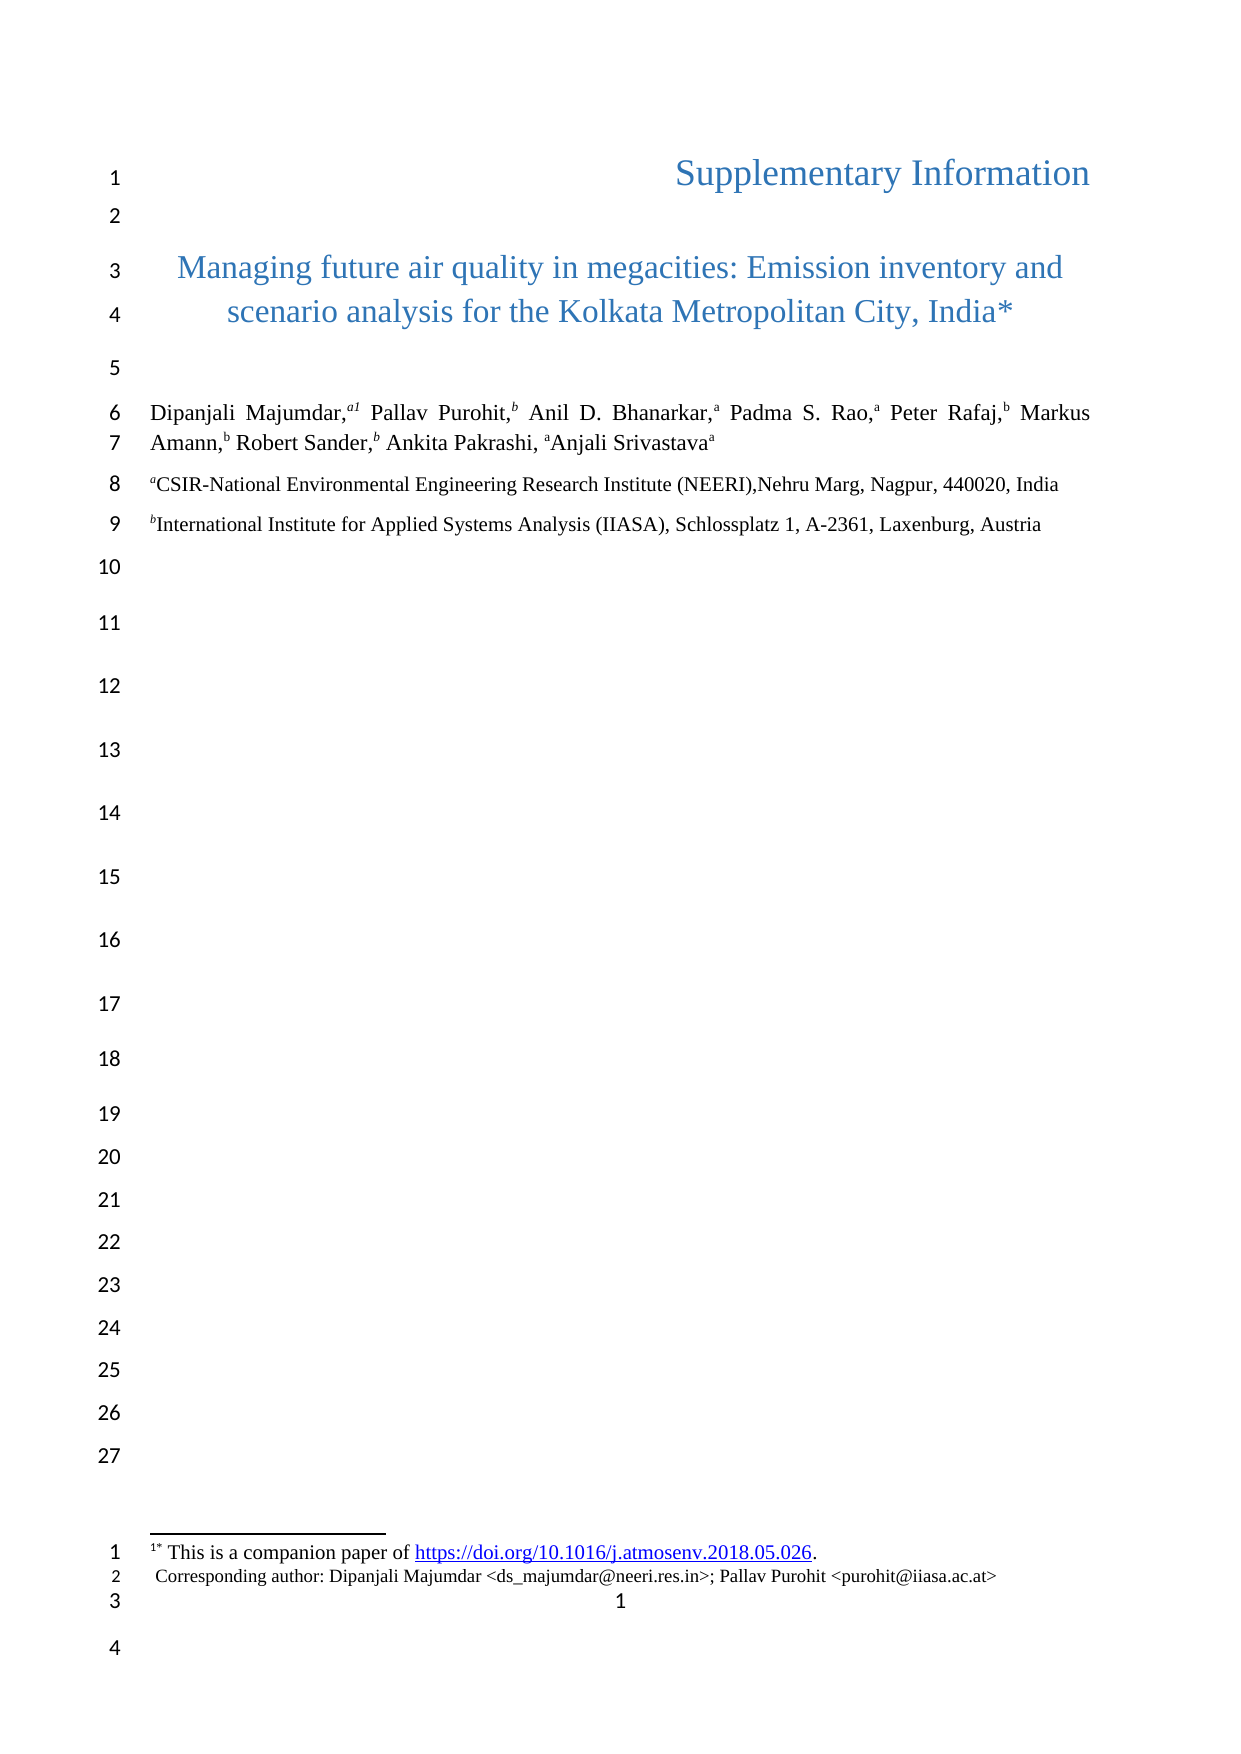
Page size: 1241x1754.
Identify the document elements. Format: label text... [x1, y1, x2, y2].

text Dipanjali Majumdar,a Pallav Purohit,b Anil D. Bhanarkar,a Padma S. Rao,a Peter Rafaj,b Markus Amann,b Robert Sander,b Ankita Pakrashi, aAnjali Srivastavaa [150, 399, 1090, 456]
text bInternational Institute for Applied Systems Analysis (IIASA), Schlossplatz 1, A-2361, Laxenburg, Austria [150, 512, 1090, 536]
text Managing future air quality in megacities: Emission inventory and scenario analysis for the Kolkata Metropolitan City, India* [150, 248, 1090, 330]
subtitle Supplementary Information [150, 150, 1090, 193]
text aCSIR-National Environmental Engineering Research Institute (NEERI),Nehru Marg, Nagpur, 440020, India [150, 472, 1090, 496]
